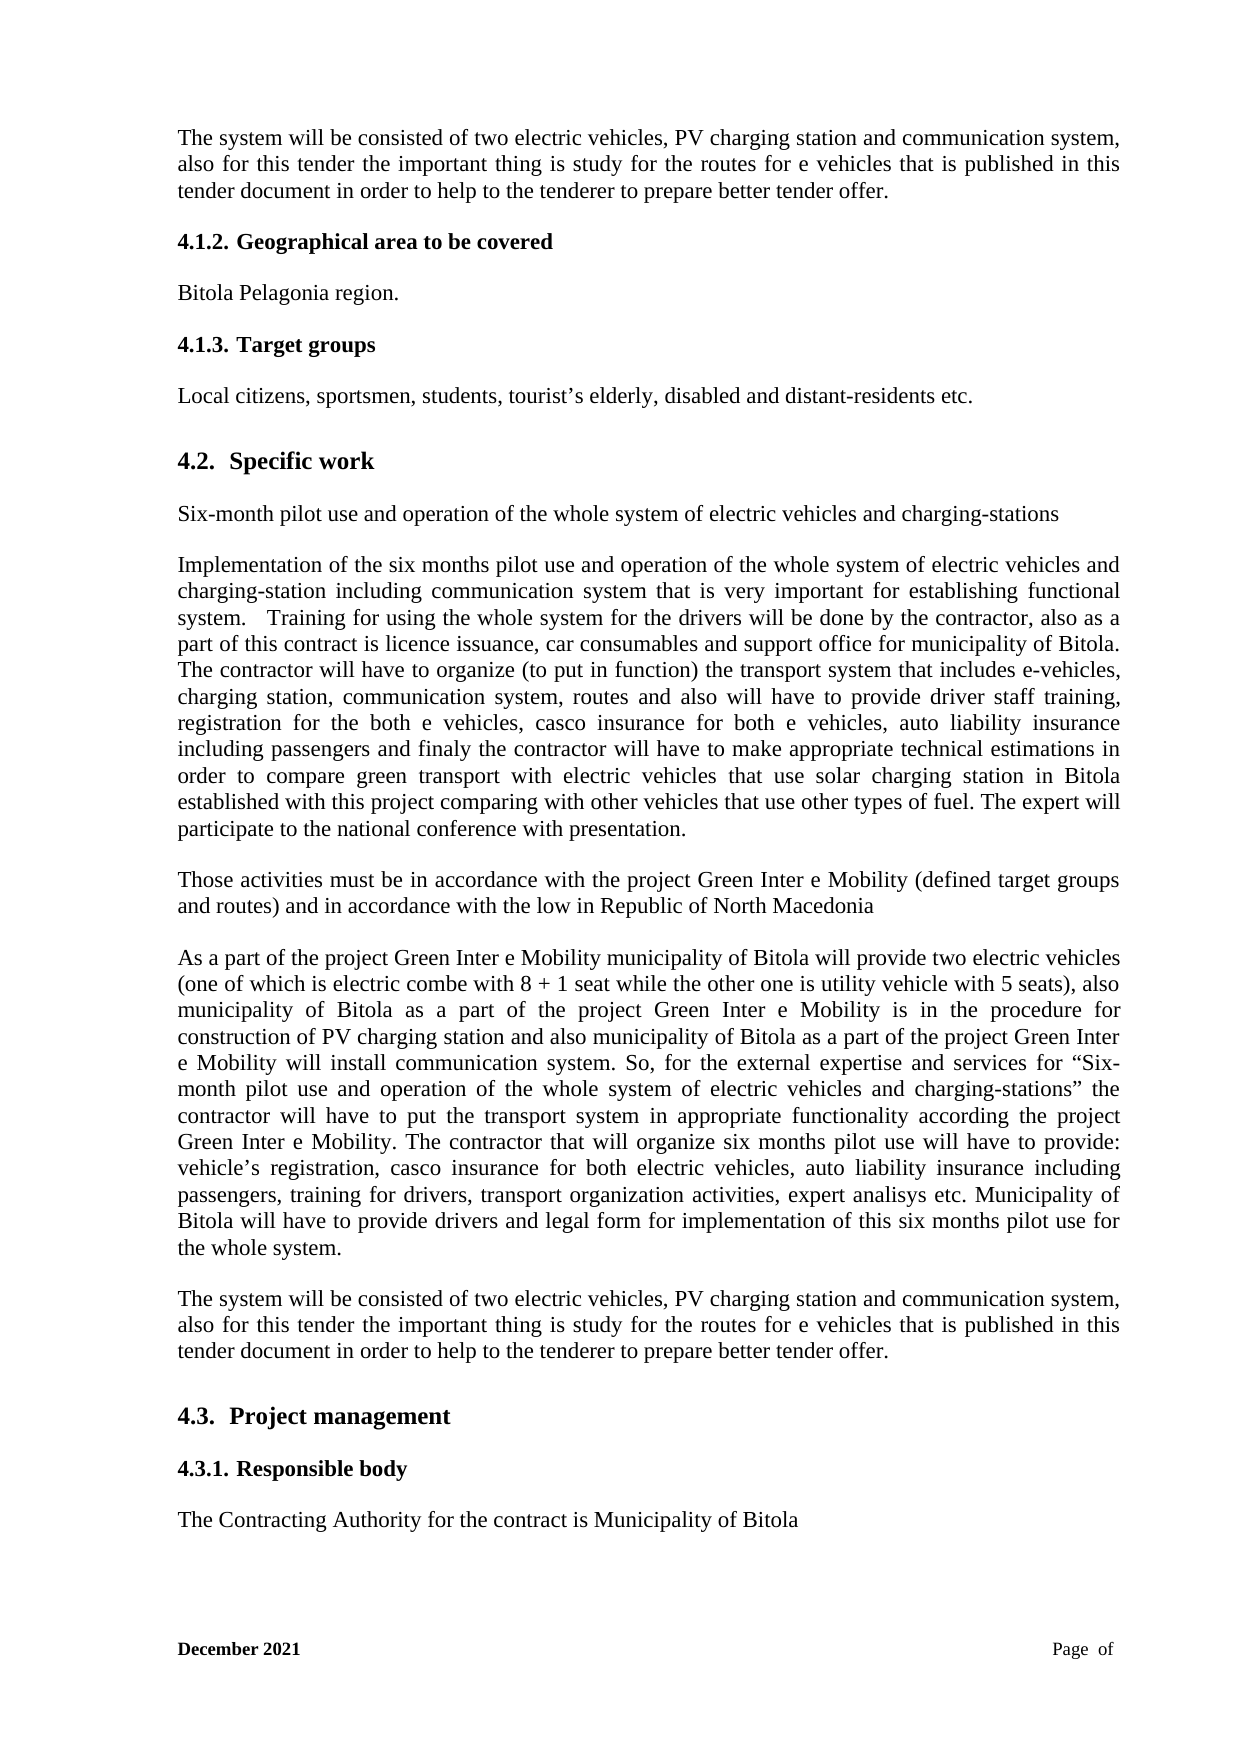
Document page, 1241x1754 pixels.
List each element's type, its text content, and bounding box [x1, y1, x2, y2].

text The Contracting Authority for the contract is Municipality of Bitola [177, 1507, 1122, 1533]
text The system will be consisted of two electric vehicles, PV charging station and communication system, also for this tender the important thing is study for the routes for e vehicles that is published in this tender document in order to help to the tenderer to prepare better tender offer. [177, 1285, 1122, 1364]
text Bitola Pelagonia region. [177, 279, 1122, 306]
text Local citizens, sportsmen, students, tourist’s elderly, disabled and distant-residents etc. [177, 382, 1122, 408]
subtitle Project management [177, 1401, 1122, 1430]
text Six-month pilot use and operation of the whole system of electric vehicles and charging-stations [177, 500, 1122, 526]
subtitle Geographical area to be covered [177, 228, 1122, 254]
text Those activities must be in accordance with the project Green Inter e Mobility (defined target groups and routes) and in accordance with the low in Republic of North Macedonia [177, 866, 1122, 919]
subtitle Target groups [177, 331, 1122, 357]
text Implementation of the six months pilot use and operation of the whole system of electric vehicles and charging-station including communication system that is very important for establishing functional system. Training for using the whole system for the drivers will be done by the contractor, also as a part of this contract is licence issuance, car consumables and support office for municipality of Bitola. The contractor will have to organize (to put in function) the transport system that includes e-vehicles, charging station, communication system, routes and also will have to provide driver staff training, registration for the both e vehicles, casco insurance for both e vehicles, auto liability insurance including passengers and finaly the contractor will have to make appropriate technical estimations in order to compare green transport with electric vehicles that use solar charging station in Bitola established with this project comparing with other vehicles that use other types of fuel. The expert will participate to the national conference with presentation. [177, 551, 1122, 841]
text The system will be consisted of two electric vehicles, PV charging station and communication system, also for this tender the important thing is study for the routes for e vehicles that is published in this tender document in order to help to the tenderer to prepare better tender offer. [177, 124, 1122, 203]
subtitle Responsible body [177, 1455, 1122, 1482]
subtitle Specific work [177, 446, 1122, 475]
text As a part of the project Green Inter e Mobility municipality of Bitola will provide two electric vehicles (one of which is electric combe with 8 + 1 seat while the other one is utility vehicle with 5 seats), also municipality of Bitola as a part of the project Green Inter e Mobility is in the procedure for construction of PV charging station and also municipality of Bitola as a part of the project Green Inter e Mobility will install communication system. So, for the external expertise and services for “Six-month pilot use and operation of the whole system of electric vehicles and charging-stations” the contractor will have to put the transport system in appropriate functionality according the project Green Inter e Mobility. The contractor that will organize six months pilot use will have to provide: vehicle’s registration, casco insurance for both electric vehicles, auto liability insurance including passengers, training for drivers, transport organization activities, expert analisys etc. Municipality of Bitola will have to provide drivers and legal form for implementation of this six months pilot use for the whole system. [177, 944, 1122, 1260]
